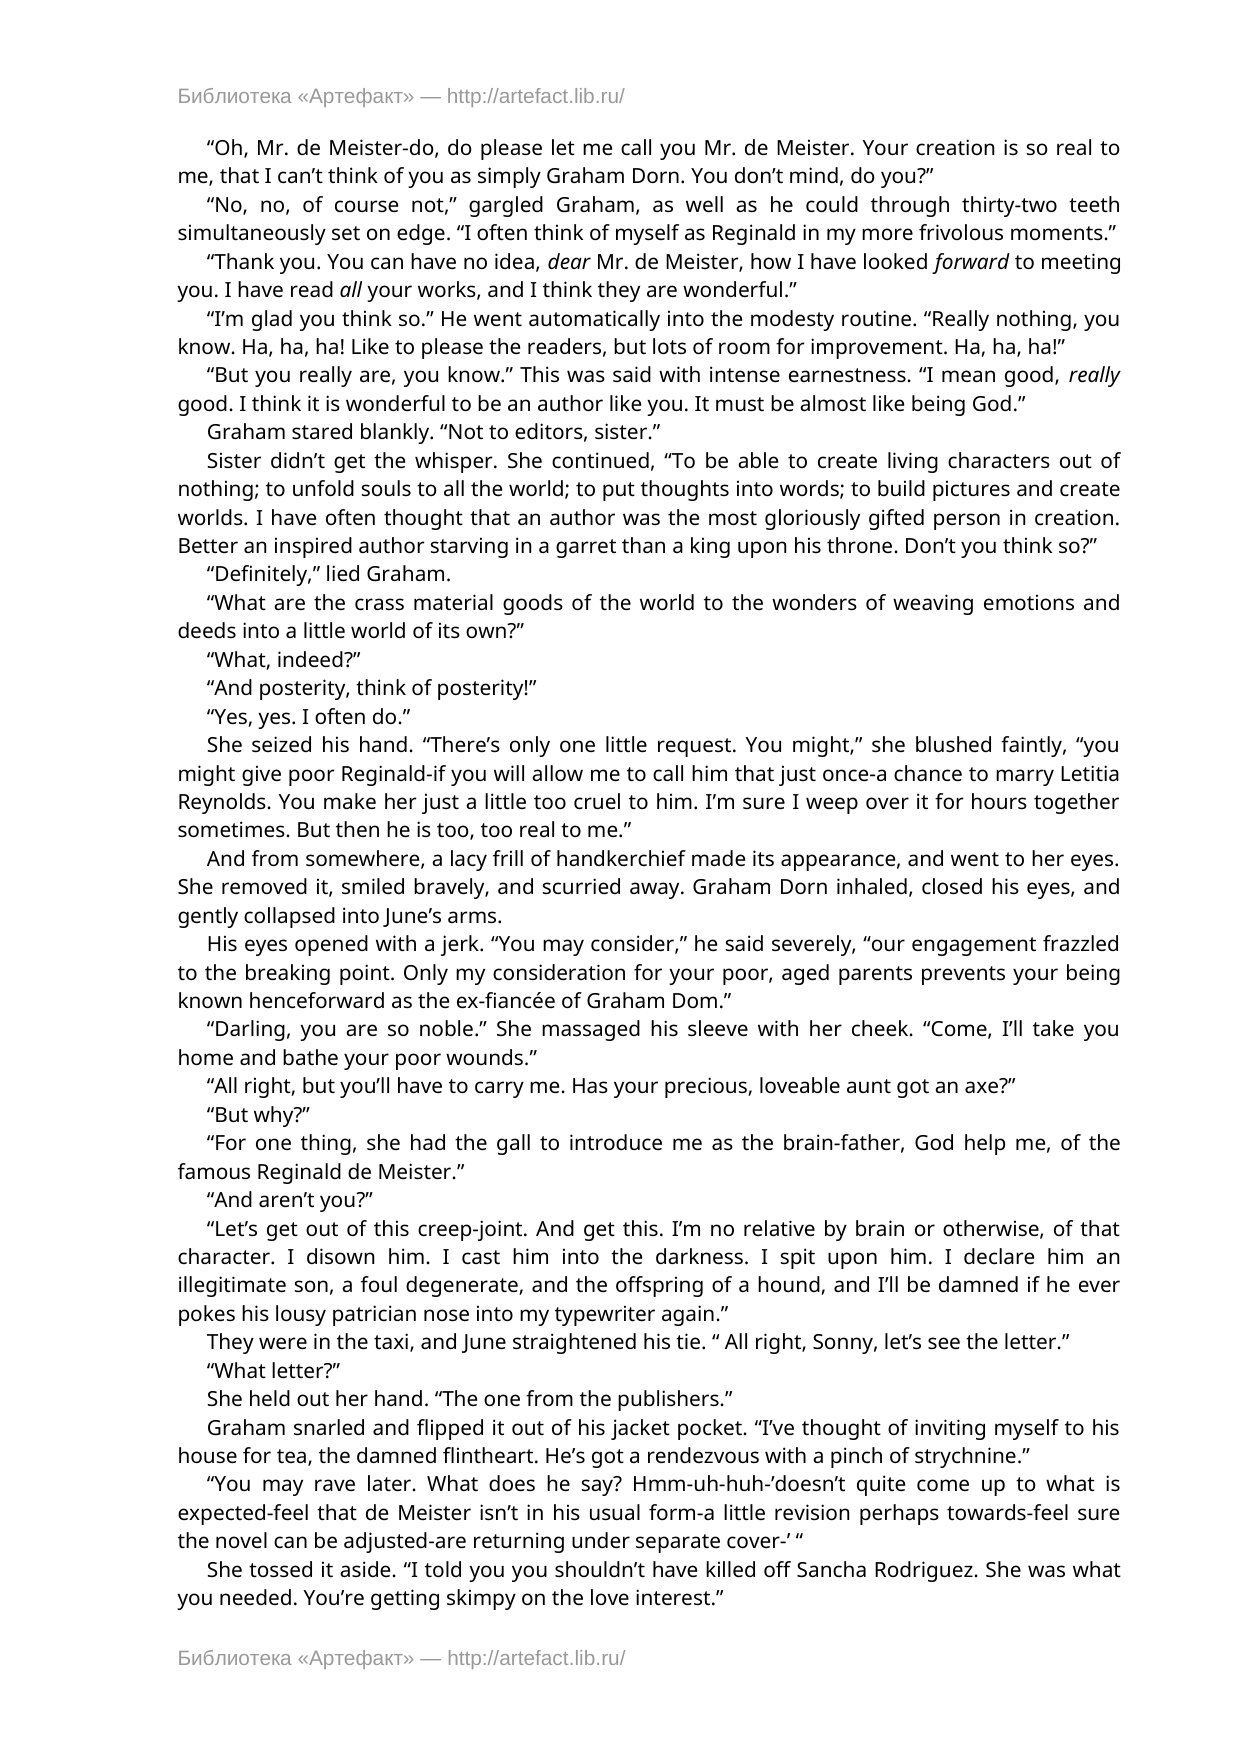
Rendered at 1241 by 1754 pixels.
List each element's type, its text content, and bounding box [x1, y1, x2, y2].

text “And posterity, think of posterity!” [177, 673, 1122, 702]
text “All right, but you’ll have to carry me. Has your precious, loveable aunt got an axe?” [177, 1071, 1122, 1100]
text She seized his hand. “There’s only one little request. You might,” she blushed faintly, “you might give poor Reginald-if you will allow me to call him that just once-a chance to marry Letitia Reynolds. You make her just a little too cruel to him. I’m sure I weep over it for hours together sometimes. But then he is too, too real to me.” [177, 730, 1122, 844]
text “No, no, of course not,” gargled Graham, as well as he could through thirty-two teeth simultaneously set on edge. “I often think of myself as Reginald in my more frivolous moments.” [177, 190, 1122, 247]
text She tossed it aside. “I told you you shouldn’t have killed off Sancha Rodriguez. She was what you needed. You’re getting skimpy on the love interest.” [177, 1555, 1122, 1612]
text “What are the crass material goods of the world to the wonders of weaving emotions and deeds into a little world of its own?” [177, 588, 1122, 645]
text “But why?” [177, 1100, 1122, 1128]
text “Definitely,” lied Graham. [177, 559, 1122, 588]
text And from somewhere, a lacy frill of handkerchief made its appearance, and went to her eyes. She removed it, smiled bravely, and scurried away. Graham Dorn inhaled, closed his eyes, and gently collapsed into June’s arms. [177, 844, 1122, 929]
text “I’m glad you think so.” He went automatically into the modesty routine. “Really nothing, you know. Ha, ha, ha! Like to please the readers, but lots of room for improvement. Ha, ha, ha!” [177, 304, 1122, 361]
text “Darling, you are so noble.” She massaged his sleeve with her cheek. “Come, I’ll take you home and bathe your poor wounds.” [177, 1014, 1122, 1071]
text “But you really are, you know.” This was said with intense earnestness. “I mean good, really good. I think it is wonderful to be an author like you. It must be almost like being God.” [177, 361, 1122, 417]
text “What, indeed?” [177, 645, 1122, 673]
text Sister didn’t get the whisper. She continued, “To be able to create living characters out of nothing; to unfold souls to all the world; to put thoughts into words; to build pictures and create worlds. I have often thought that an author was the most gloriously gifted person in creation. Better an inspired author starving in a garret than a king upon his throne. Don’t you think so?” [177, 446, 1122, 559]
text They were in the taxi, and June straightened his tie. “ All right, Sonny, let’s see the letter.” [177, 1327, 1122, 1356]
text Graham snarled and flipped it out of his jacket pocket. “I’ve thought of inviting myself to his house for tea, the damned flintheart. He’s got a rendezvous with a pinch of strychnine.” [177, 1413, 1122, 1469]
text “Thank you. You can have no idea, dear Mr. de Meister, how I have looked forward to meeting you. I have read all your works, and I think they are wonderful.” [177, 247, 1122, 304]
text His eyes opened with a jerk. “You may consider,” he said severely, “our engagement frazzled to the breaking point. Only my consideration for your poor, aged parents prevents your being known henceforward as the ex-fiancée of Graham Dom.” [177, 929, 1122, 1014]
text “You may rave later. What does he say? Hmm-uh-huh-’doesn’t quite come up to what is expected-feel that de Meister isn’t in his usual form-a little revision perhaps towards-feel sure the novel can be adjusted-are returning under separate cover-’ “ [177, 1469, 1122, 1555]
text “Yes, yes. I often do.” [177, 702, 1122, 730]
text Graham stared blankly. “Not to editors, sister.” [177, 417, 1122, 446]
text “Oh, Mr. de Meister-do, do please let me call you Mr. de Meister. Your creation is so real to me, that I can’t think of you as simply Graham Dorn. You don’t mind, do you?” [177, 133, 1122, 190]
text “And aren’t you?” [177, 1185, 1122, 1214]
text She held out her hand. “The one from the publishers.” [177, 1384, 1122, 1413]
text “Let’s get out of this creep-joint. And get this. I’m no relative by brain or otherwise, of that character. I disown him. I cast him into the darkness. I spit upon him. I declare him an illegitimate son, a foul degenerate, and the offspring of a hound, and I’ll be damned if he ever pokes his lousy patrician nose into my typewriter again.” [177, 1214, 1122, 1327]
text “What letter?” [177, 1356, 1122, 1384]
text “For one thing, she had the gall to introduce me as the brain-father, God help me, of the famous Reginald de Meister.” [177, 1128, 1122, 1185]
